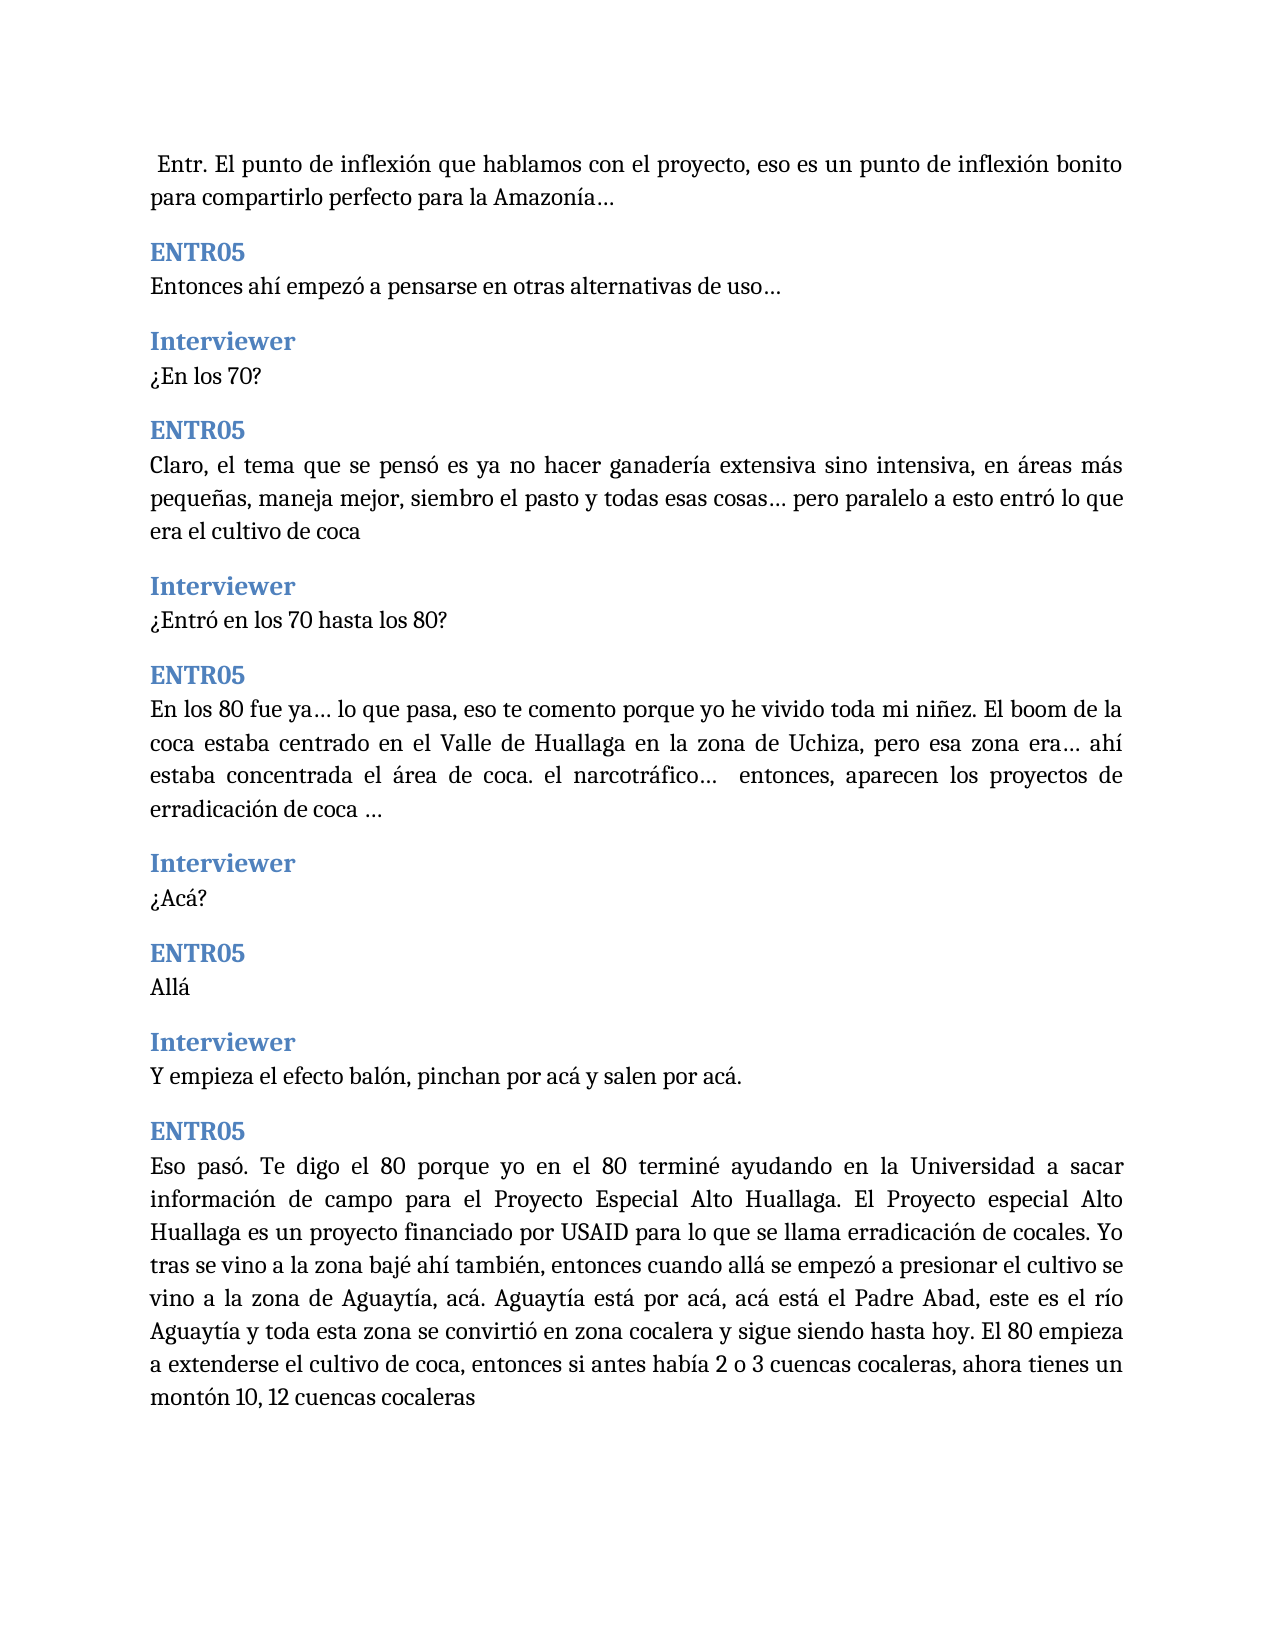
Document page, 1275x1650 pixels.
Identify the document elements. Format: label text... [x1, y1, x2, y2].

text Entr. El punto de inflexión que hablamos con el proyecto, eso es un punto de inflexión bonito para compartirlo perfecto para la Amazonía… [150, 150, 1125, 212]
text ENTR05 En los 80 fue ya… lo que pasa, eso te comento porque yo he vivido toda mi niñez. El boom de la coca estaba centrado en el Valle de Huallaga en la zona de Uchiza, pero esa zona era… ahí estaba concentrada el área de coca. el narcotráfico… entonces, aparecen los proyectos de erradicación de coca … [150, 660, 1125, 823]
text Interviewer ¿En los 70? [150, 326, 1125, 390]
text Interviewer Y empieza el efecto balón, pinchan por acá y salen por acá. [150, 1027, 1125, 1091]
text ENTR05 Claro, el tema que se pensó es ya no hacer ganadería extensiva sino intensiva, en áreas más pequeñas, maneja mejor, siembro el pasto y todas esas cosas… pero paralelo a esto entró lo que era el cultivo de coca [150, 415, 1125, 546]
text ENTR05 Eso pasó. Te digo el 80 porque yo en el 80 terminé ayudando en la Universidad a sacar información de campo para el Proyecto Especial Alto Huallaga. El Proyecto especial Alto Huallaga es un proyecto financiado por USAID para lo que se llama erradicación de cocales. Yo tras se vino a la zona bajé ahí también, entonces cuando allá se empezó a presionar el cultivo se vino a la zona de Aguaytía, acá. Aguaytía está por acá, acá está el Padre Abad, este es el río Aguaytía y toda esta zona se convirtió en zona cocalera y sigue siendo hasta hoy. El 80 empieza a extenderse el cultivo de coca, entonces si antes había 2 o 3 cuencas cocaleras, ahora tienes un montón 10, 12 cuencas cocaleras [150, 1116, 1125, 1411]
text Interviewer ¿Acá? [150, 848, 1125, 912]
text ENTR05 Entonces ahí empezó a pensarse en otras alternativas de uso… [150, 237, 1125, 301]
text Interviewer ¿Entró en los 70 hasta los 80? [150, 571, 1125, 635]
text ENTR05 Allá [150, 938, 1125, 1002]
